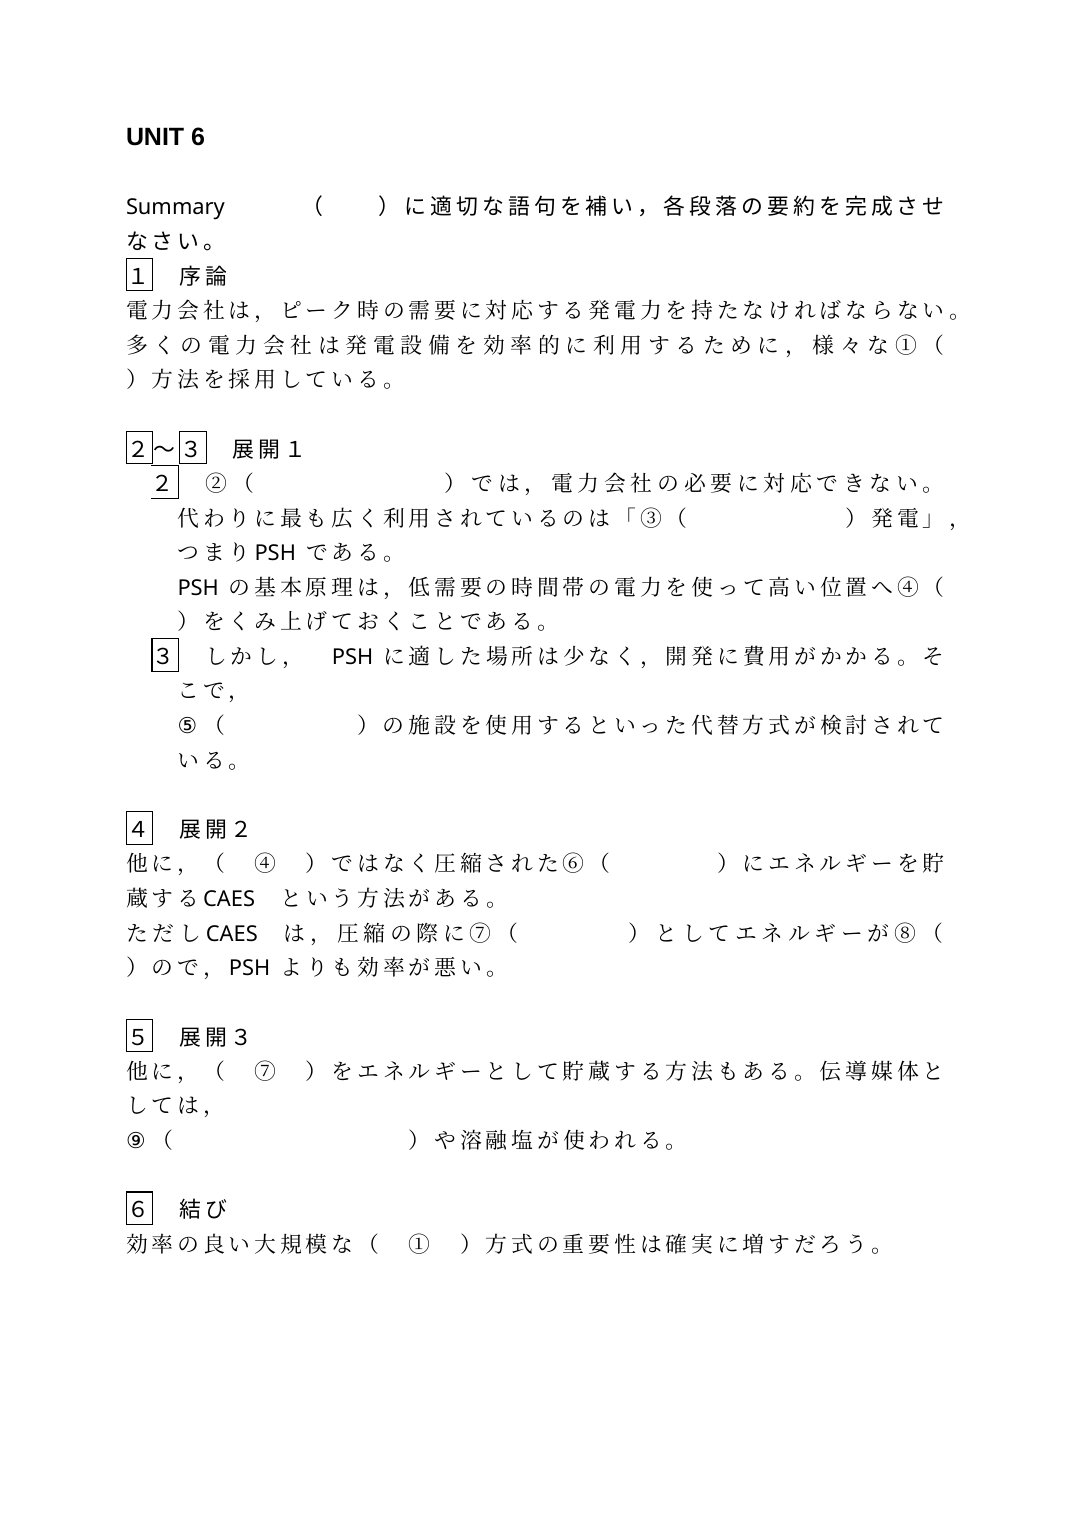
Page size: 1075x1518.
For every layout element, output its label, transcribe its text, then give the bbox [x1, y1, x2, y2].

text ２～３ 展開１ [127, 430, 206, 465]
text Summary （ ）に適切な語句を補い，各段落の要約を完成させなさい。 [126, 188, 949, 257]
text ２ ②（ ）では，電力会社の必要に対応できない。代わりに最も広く利用されているのは「③（ ）発電」，つまりPSHである。 [148, 465, 949, 568]
text ４ 展開２ [153, 811, 949, 845]
text 他に，（ ⑦ ）をエネルギーとして貯蔵する方法もある。伝導媒体としては， [126, 1053, 949, 1122]
text UNIT 6 [126, 119, 949, 153]
text ⑨（ ）や溶融塩が使われる。 [126, 1122, 949, 1156]
text 効率の良い大規模な（ ① ）方式の重要性は確実に増すだろう。 [126, 1226, 949, 1260]
text 他に，（ ④ ）ではなく圧縮された⑥（ ）にエネルギーを貯蔵するCAESという方法がある。 [126, 845, 949, 914]
text 電力会社は，ピーク時の需要に対応する発電力を持たなければならない。多くの電力会社は発電設備を効率的に利用するために，様々な①（ ）方法を採用している。 [126, 292, 949, 396]
text １ 序論 [127, 257, 949, 292]
text ⑤（ ）の施設を使用するといった代替方式が検討されている。 [171, 707, 949, 776]
text ６ 結び [127, 1191, 949, 1226]
text ２～３ 展開１ [180, 430, 949, 465]
text ４ 展開２ [127, 812, 152, 844]
text ５ 展開３ [127, 1018, 949, 1053]
text ３ しかし，PSHに適した場所は少なく，開発に費用がかかる。そこで， [148, 638, 949, 707]
text ただしCAESは，圧縮の際に⑦（ ）としてエネルギーが⑧（ ）ので，PSHよりも効率が悪い。 [126, 914, 949, 983]
text PSHの基本原理は，低需要の時間帯の電力を使って高い位置へ④（ ）をくみ上げておくことである。 [171, 568, 949, 638]
